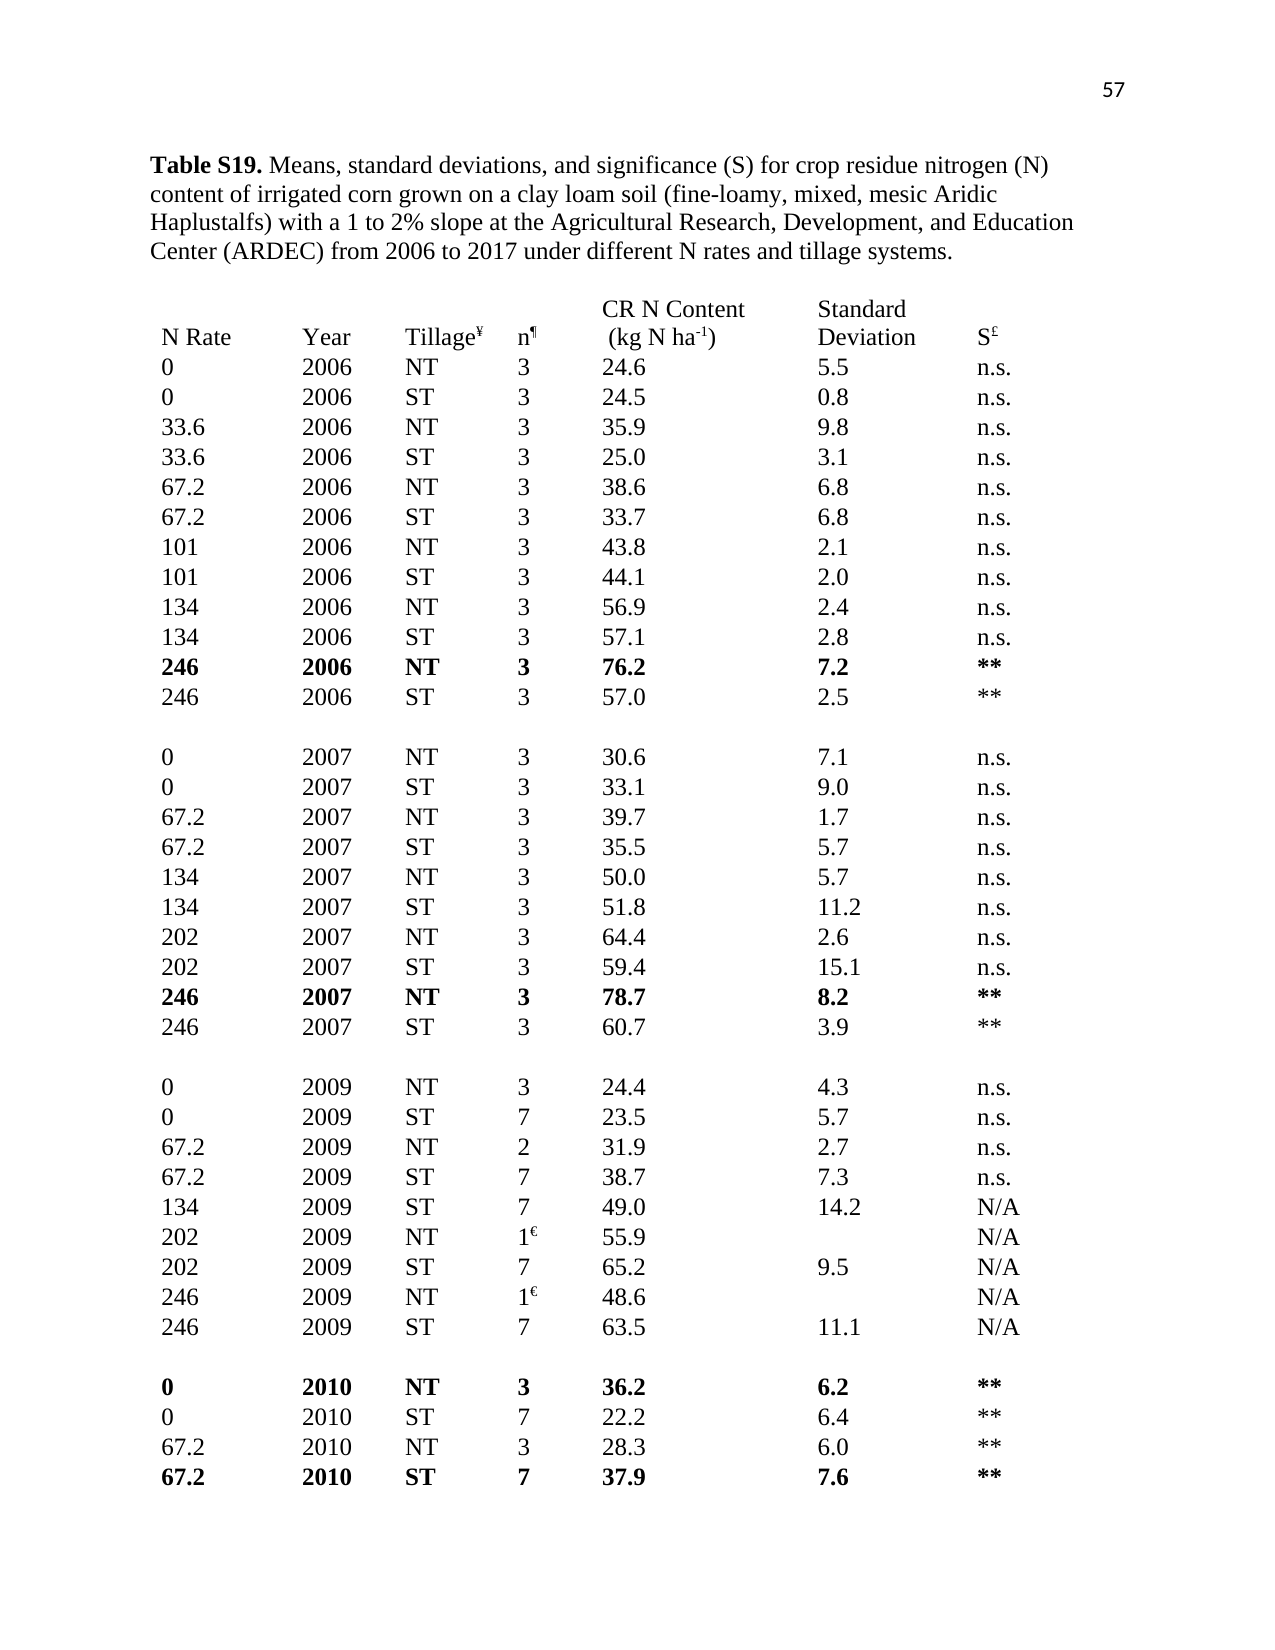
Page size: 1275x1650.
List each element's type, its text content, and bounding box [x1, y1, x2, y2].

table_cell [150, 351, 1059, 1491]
text Table S19. Means, standard deviations, and significance (S) for crop residue nitrogen (N) content of irrigated corn grown on a clay loam soil (fine-loamy, mixed, mesic Aridic Haplustalfs) with a 1 to 2% slope at the Agricultural Research, Development, and Education Center (ARDEC) from 2006 to 2017 under different N rates and tillage systems. [150, 150, 1125, 265]
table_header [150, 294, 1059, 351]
